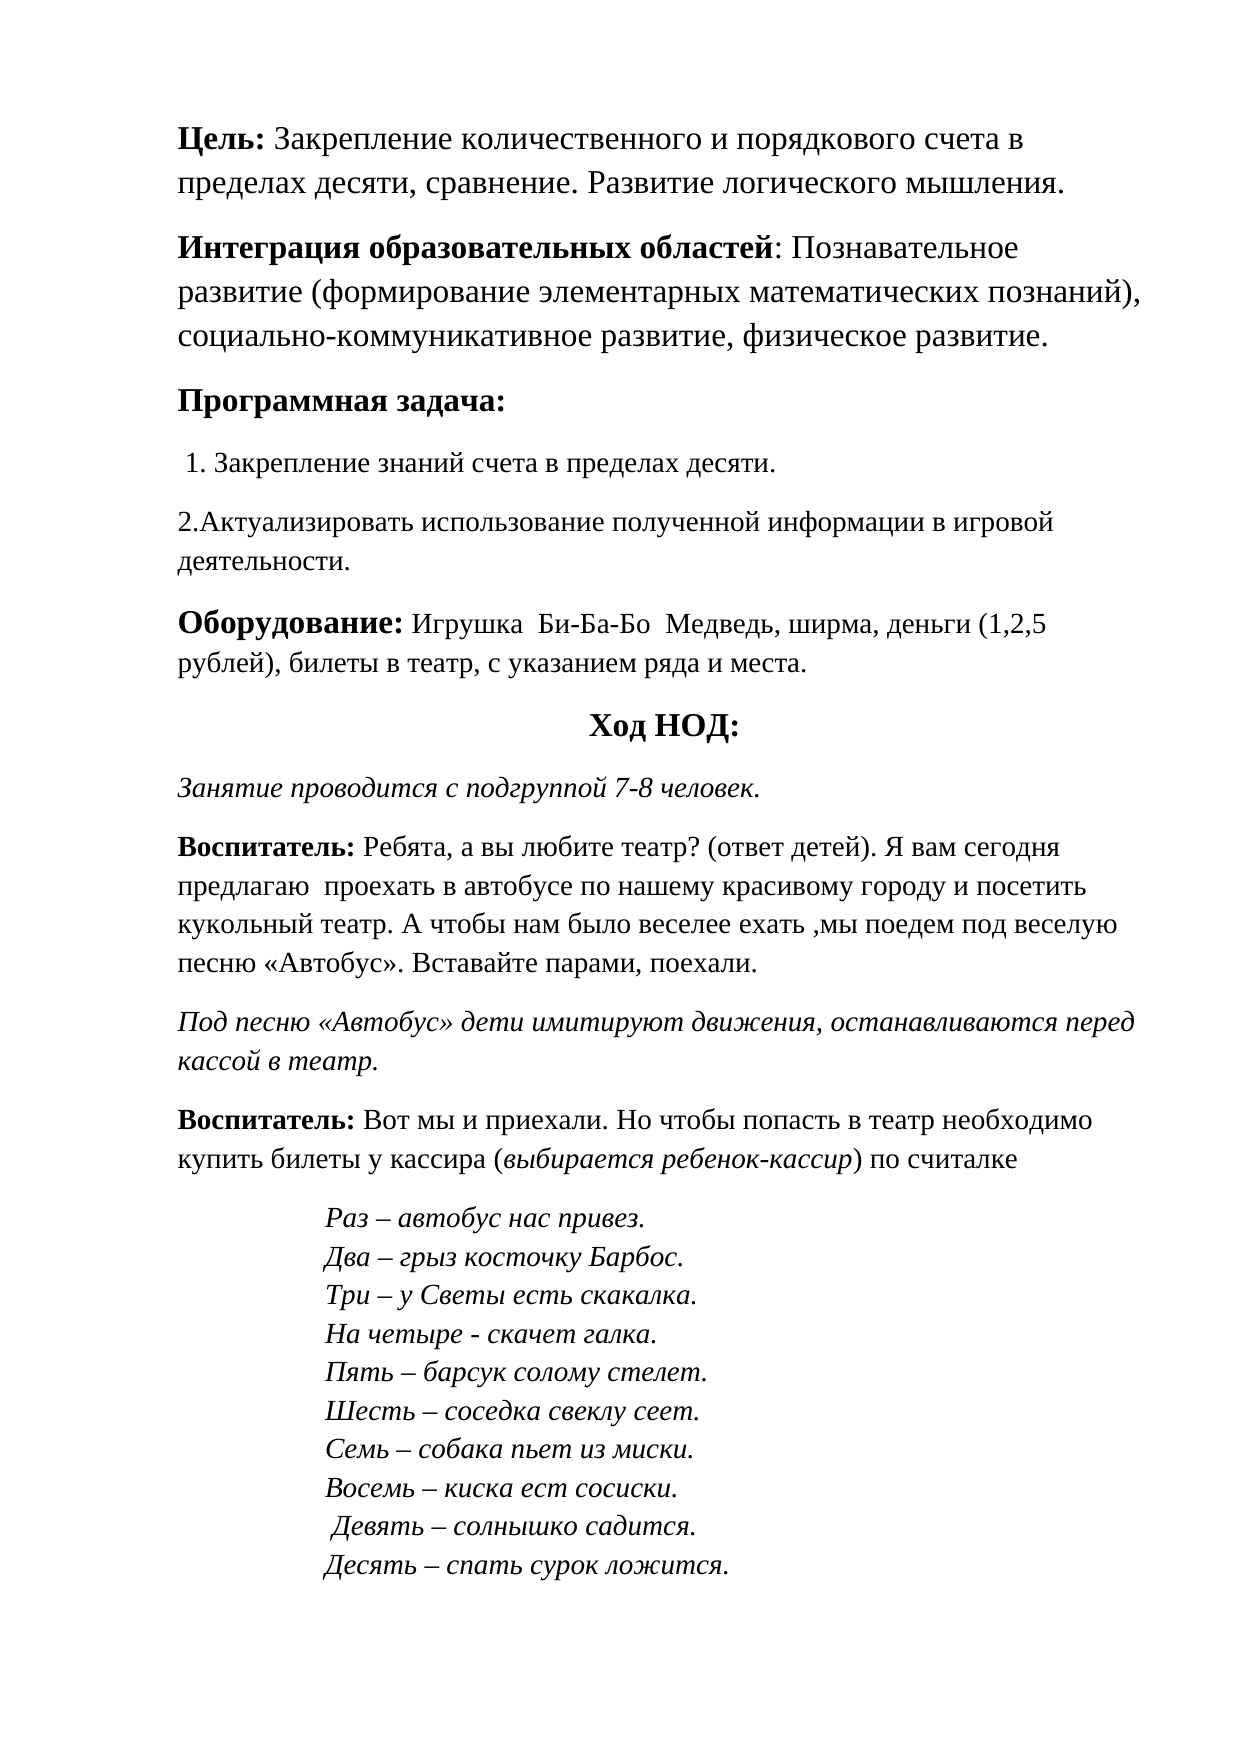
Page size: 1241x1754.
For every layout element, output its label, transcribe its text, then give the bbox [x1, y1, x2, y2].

text Программная задача: [177, 380, 1152, 418]
text 2.Актуализировать использование полученной информации в игровой деятельности. [177, 504, 1152, 576]
text Интеграция образовательных областей: Познавательное развитие (формирование элементарных математических познаний), социально-коммуникативное развитие, физическое развитие. [177, 227, 1152, 353]
text Цель: Закрепление количественного и порядкового счета в пределах десяти, сравнение. Развитие логического мышления. [177, 118, 1152, 201]
text Ход НОД: [177, 705, 1152, 743]
text Занятие проводится с подгруппой 7-8 человек. [177, 770, 1152, 803]
text Раз – автобус нас привез. Два – грыз косточку Барбос. Три – у Светы есть скакалка. На четыре - скачет галка. Пять – барсук солому стелет. Шесть – соседка свеклу сеет. Семь – собака пьет из миски. Восемь – киска ест сосиски. Девять – солнышко садится. Десять – спать сурок ложится. [325, 1200, 1152, 1581]
text 1. Закрепление знаний счета в пределах десяти. [177, 445, 1152, 478]
text Воспитатель: Ребята, а вы любите театр? (ответ детей). Я вам сегодня предлагаю проехать в автобусе по нашему красивому городу и посетить кукольный театр. А чтобы нам было веселее ехать ,мы поедем под веселую песню «Автобус». Вставайте парами, поехали. [177, 829, 1152, 978]
text Воспитатель: Вот мы и приехали. Но чтобы попасть в театр необходимо купить билеты у кассира (выбирается ребенок-кассир) по считалке [177, 1102, 1152, 1174]
text Под песню «Автобус» дети имитируют движения, останавливаются перед кассой в театр. [177, 1004, 1152, 1076]
text Оборудование: Игрушка Би-Ба-Бо Медведь, ширма, деньги (1,2,5 рублей), билеты в театр, с указанием ряда и места. [177, 602, 1152, 679]
